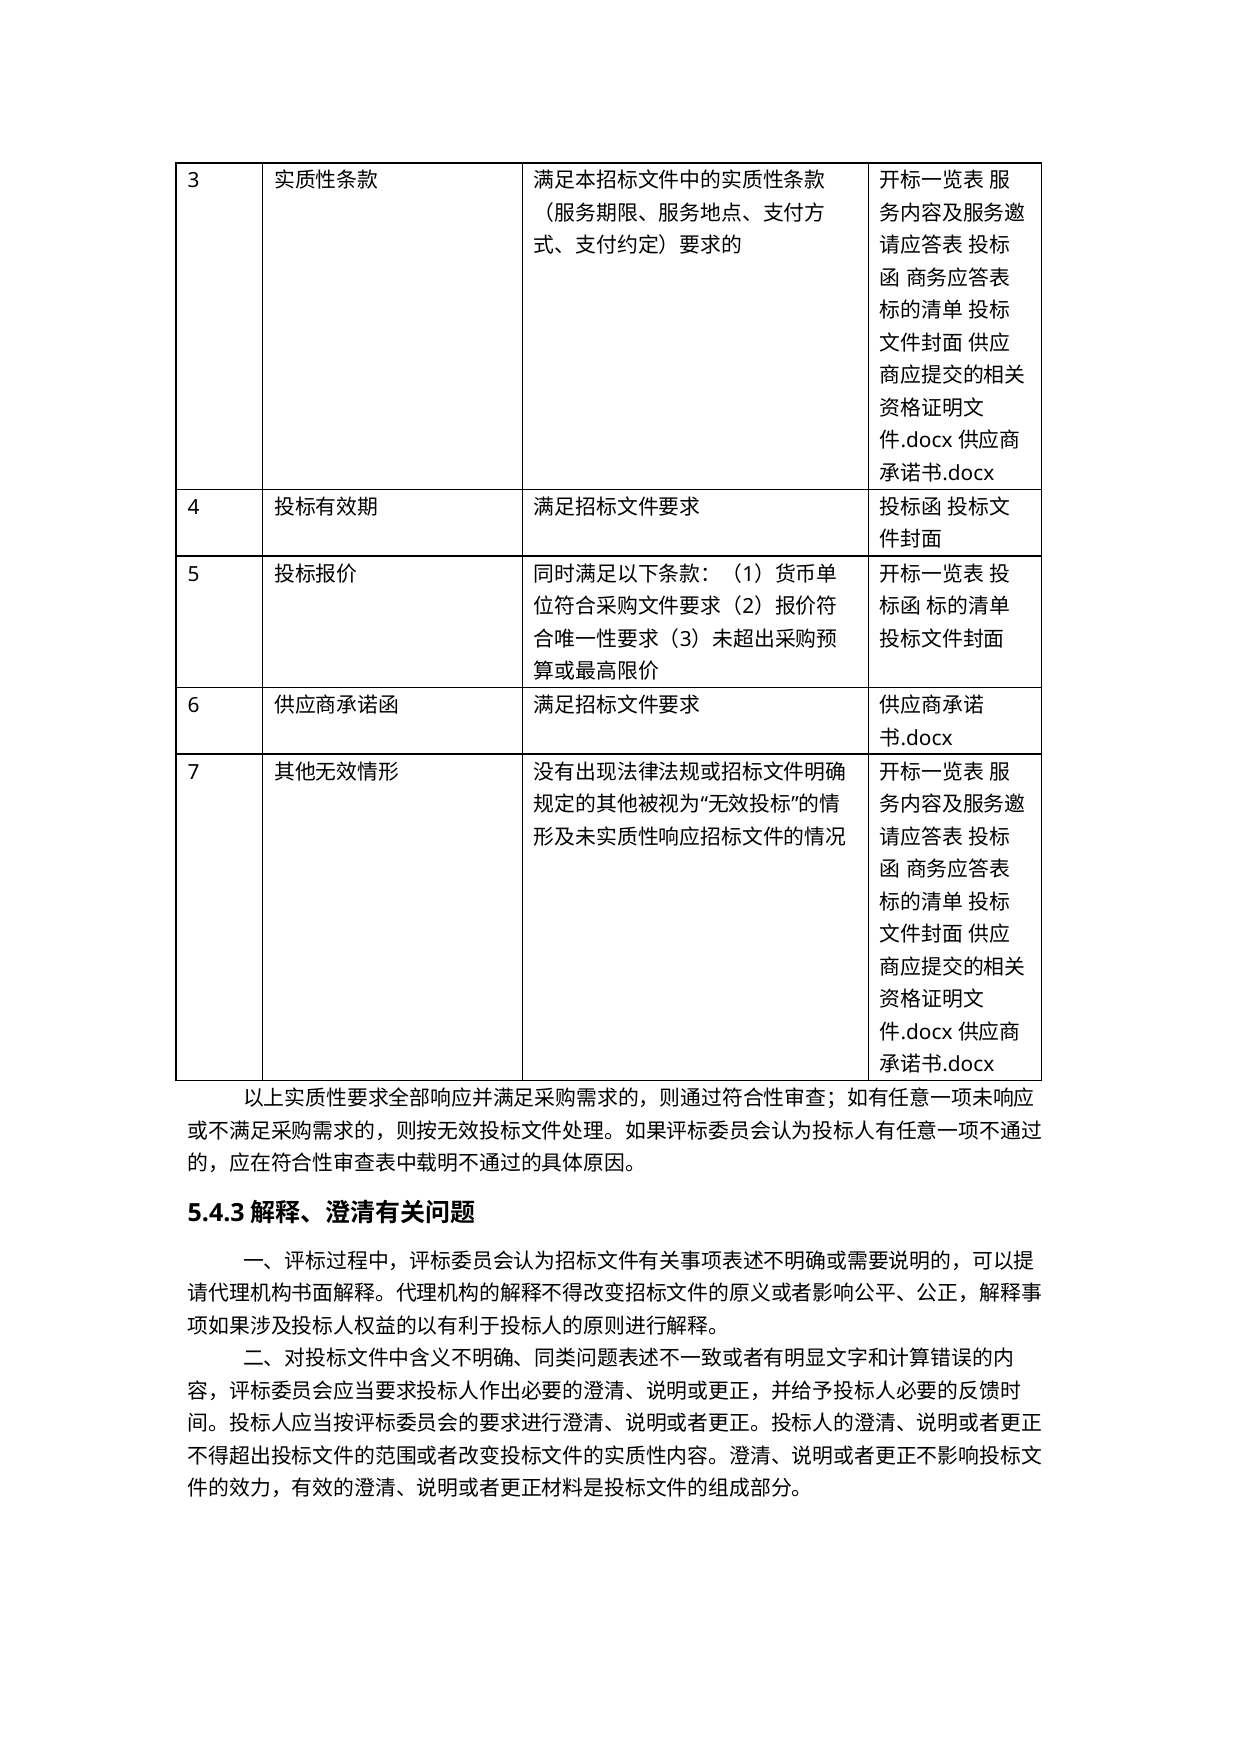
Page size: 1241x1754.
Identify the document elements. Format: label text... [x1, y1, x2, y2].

table_cell 6 [177, 688, 262, 753]
table_cell 投标报价 [263, 557, 522, 687]
table_cell 满足招标文件要求 [523, 490, 868, 555]
table_cell 满足本招标文件中的实质性条款（服务期限、服务地点、支付方式、支付约定）要求的 [523, 164, 868, 488]
table_cell 投标有效期 [263, 490, 522, 555]
table_cell 其他无效情形 [263, 755, 522, 1080]
text 5.4.3解释、澄清有关问题 [187, 1179, 1053, 1244]
table_cell 同时满足以下条款：（1）货币单位符合采购文件要求（2）报价符合唯一性要求（3）未超出采购预算或最高限价 [523, 557, 868, 687]
table_cell 投标函 投标文件封面 [869, 490, 1041, 555]
table_cell 开标一览表 服务内容及服务邀请应答表 投标函 商务应答表 标的清单 投标文件封面 供应商应提交的相关资格证明文件.docx 供应商承诺书.docx [869, 164, 1041, 488]
text 二、对投标文件中含义不明确、同类问题表述不一致或者有明显文字和计算错误的内容，评标委员会应当要求投标人作出必要的澄清、说明或更正，并给予投标人必要的反馈时间。投标人应当按评标委员会的要求进行澄清、说明或者更正。投标人的澄清、说明或者更正不得超出投标文件的范围或者改变投标文件的实质性内容。澄清、说明或者更正不影响投标文件的效力，有效的澄清、说明或者更正材料是投标文件的组成部分。 [187, 1341, 1053, 1504]
table_cell 供应商承诺函 [263, 688, 522, 753]
table_cell 供应商承诺书.docx [869, 688, 1041, 753]
table_cell 满足招标文件要求 [523, 688, 868, 753]
table_cell 实质性条款 [263, 164, 522, 488]
table_cell 开标一览表 服务内容及服务邀请应答表 投标函 商务应答表 标的清单 投标文件封面 供应商应提交的相关资格证明文件.docx 供应商承诺书.docx [869, 755, 1041, 1080]
table_cell 没有出现法律法规或招标文件明确规定的其他被视为“无效投标”的情形及未实质性响应招标文件的情况 [523, 755, 868, 1080]
table_cell 4 [177, 490, 262, 555]
table_cell 7 [177, 755, 262, 1080]
text 以上实质性要求全部响应并满足采购需求的，则通过符合性审查；如有任意一项未响应或不满足采购需求的，则按无效投标文件处理。如果评标委员会认为投标人有任意一项不通过的，应在符合性审查表中载明不通过的具体原因。 [187, 1081, 1053, 1179]
table_cell 5 [177, 557, 262, 687]
table_cell 开标一览表 投标函 标的清单 投标文件封面 [869, 557, 1041, 687]
table_cell 3 [177, 164, 262, 488]
text 一、评标过程中，评标委员会认为招标文件有关事项表述不明确或需要说明的，可以提请代理机构书面解释。代理机构的解释不得改变招标文件的原义或者影响公平、公正，解释事项如果涉及投标人权益的以有利于投标人的原则进行解释。 [187, 1244, 1053, 1341]
